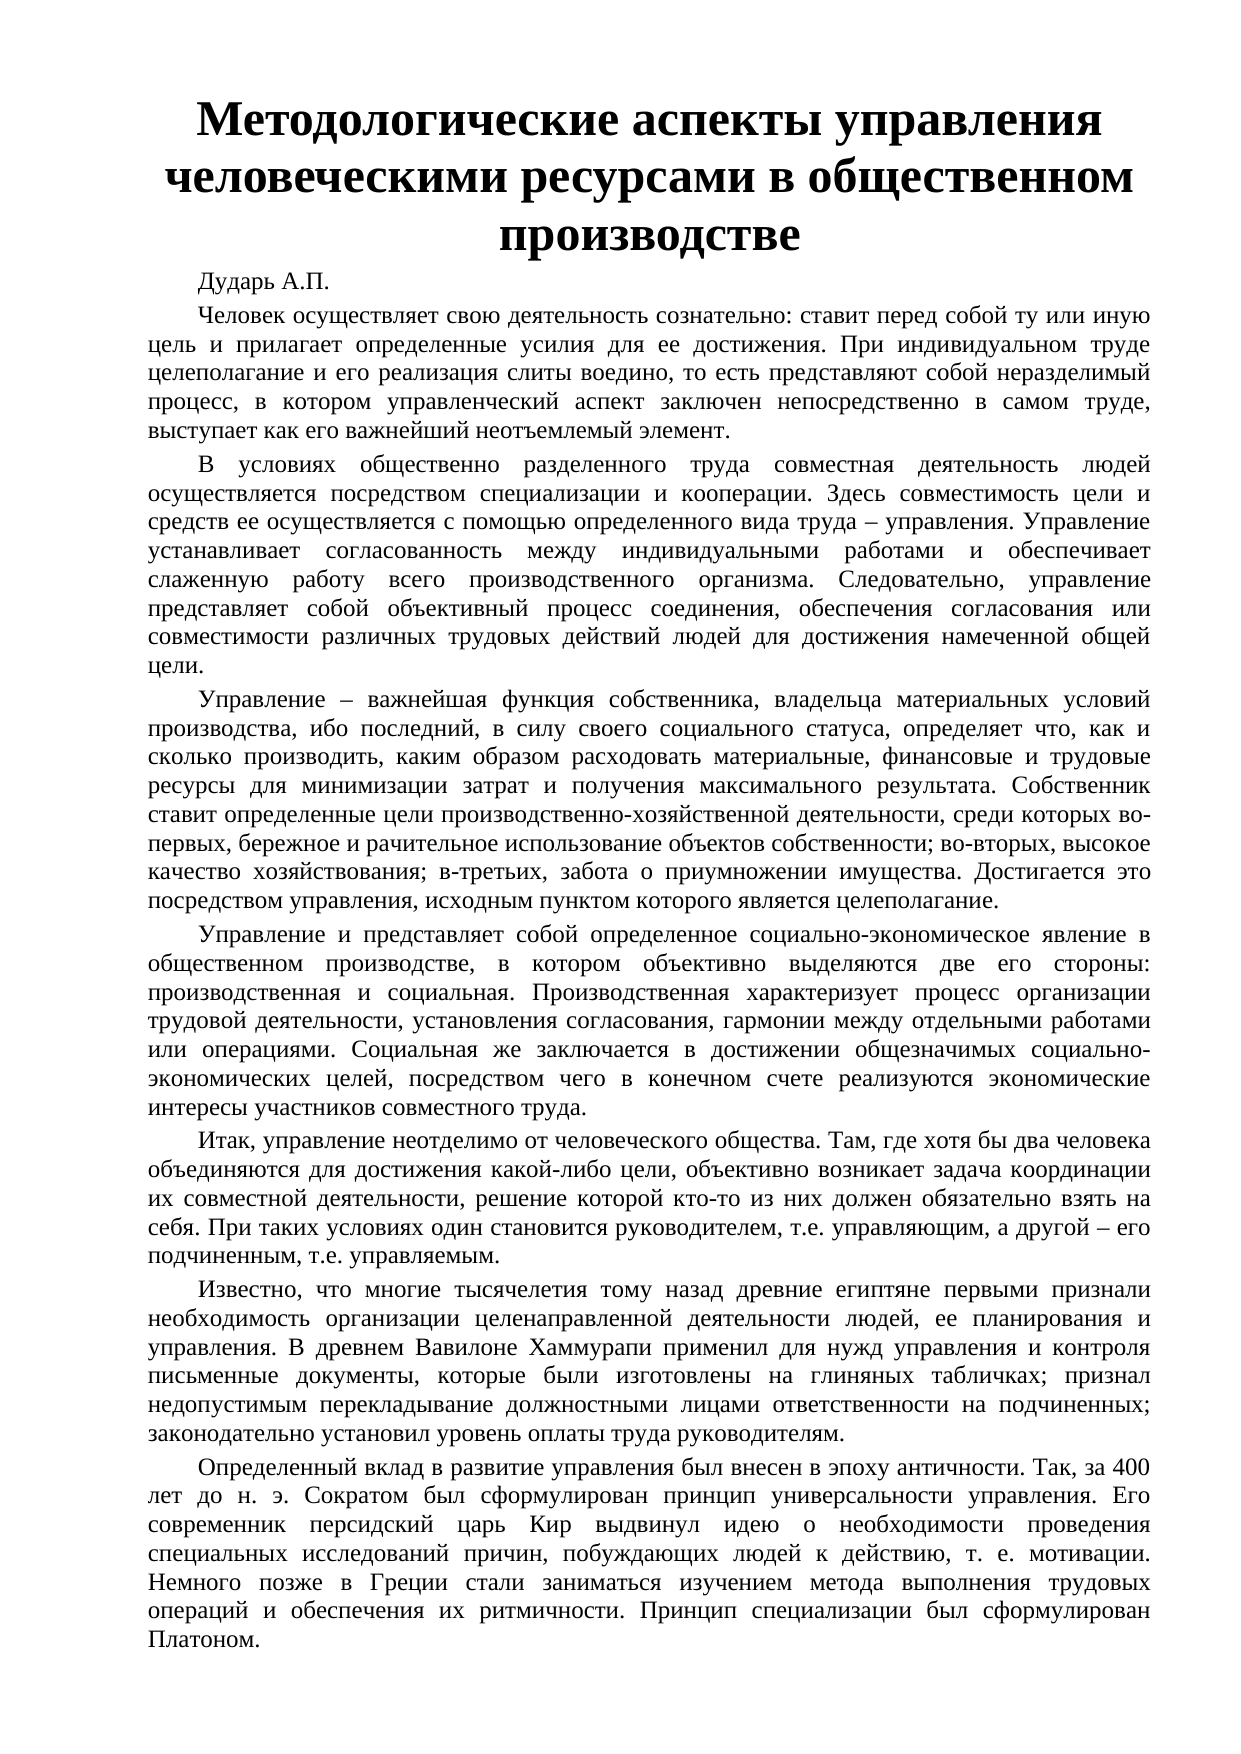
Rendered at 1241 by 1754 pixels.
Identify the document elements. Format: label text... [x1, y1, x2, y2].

text Определенный вклад в развитие управления был внесен в эпоху античности. Так, за 400 лет до н. э. Сократом был сформулирован принцип универсальности управления. Его современник персидский царь Кир выдвинул идею о необходимости проведения специальных исследований причин, побуждающих людей к действию, т. е. мотивации. Немного позже в Греции стали заниматься изучением метода выполнения трудовых операций и обеспечения их ритмичности. Принцип специализации был сформулирован Платоном. [148, 1452, 1152, 1653]
text Дударь А.П. [148, 266, 1152, 295]
text В условиях общественно разделенного труда совместная деятельность людей осуществляется посредством специализации и кооперации. Здесь совместимость цели и средств ее осуществляется с помощью определенного вида труда – управления. Управление устанавливает согласованность между индивидуальными работами и обеспечивает слаженную работу всего производственного организма. Следовательно, управление представляет собой объективный процесс соединения, обеспечения согласования или совместимости различных трудовых действий людей для достижения намеченной общей цели. [148, 449, 1152, 679]
text Управление – важнейшая функция собственника, владельца материальных условий производства, ибо последний, в силу своего социального статуса, определяет что, как и сколько производить, каким образом расходовать материальные, финансовые и трудовые ресурсы для минимизации затрат и получения максимального результата. Собственник ставит определенные цели производственно-хозяйственной деятельности, среди которых во-первых, бережное и рачительное использование объектов собственности; во-вторых, высокое качество хозяйствования; в-третьих, забота о приумножении имущества. Достигается это посредством управления, исходным пунктом которого является целеполагание. [148, 684, 1152, 914]
subtitle Методологические аспекты управления человеческими ресурсами в общественном производстве [148, 88, 1152, 261]
text Управление и представляет собой определенное социально-экономическое явление в общественном производстве, в котором объективно выделяются две его стороны: производственная и социальная. Производственная характеризует процесс организации трудовой деятельности, установления согласования, гармонии между отдельными работами или операциями. Социальная же заключается в достижении общезначимых социально-экономических целей, посредством чего в конечном счете реализуются экономические интересы участников совместного труда. [148, 919, 1152, 1120]
text Известно, что многие тысячелетия тому назад древние египтяне первыми признали необходимость организации целенаправленной деятельности людей, ее планирования и управления. В древнем Вавилоне Хаммурапи применил для нужд управления и контроля письменные документы, которые были изготовлены на глиняных табличках; признал недопустимым перекладывание должностными лицами ответственности на подчиненных; законодательно установил уровень оплаты труда руководителям. [148, 1274, 1152, 1447]
text Итак, управление неотделимо от человеческого общества. Там, где хотя бы два человека объединяются для достижения какой-либо цели, объективно возникает задача координации их совместной деятельности, решение которой кто-то из них должен обязательно взять на себя. При таких условиях один становится руководителем, т.е. управляющим, а другой – его подчиненным, т.е. управляемым. [148, 1125, 1152, 1269]
text Человек осуществляет свою деятельность сознательно: ставит перед собой ту или иную цель и прилагает определенные усилия для ее достижения. При индивидуальном труде целеполагание и его реализация слиты воедино, то есть представляют собой неразделимый процесс, в котором управленческий аспект заключен непосредственно в самом труде, выступает как его важнейший неотъемлемый элемент. [148, 300, 1152, 444]
